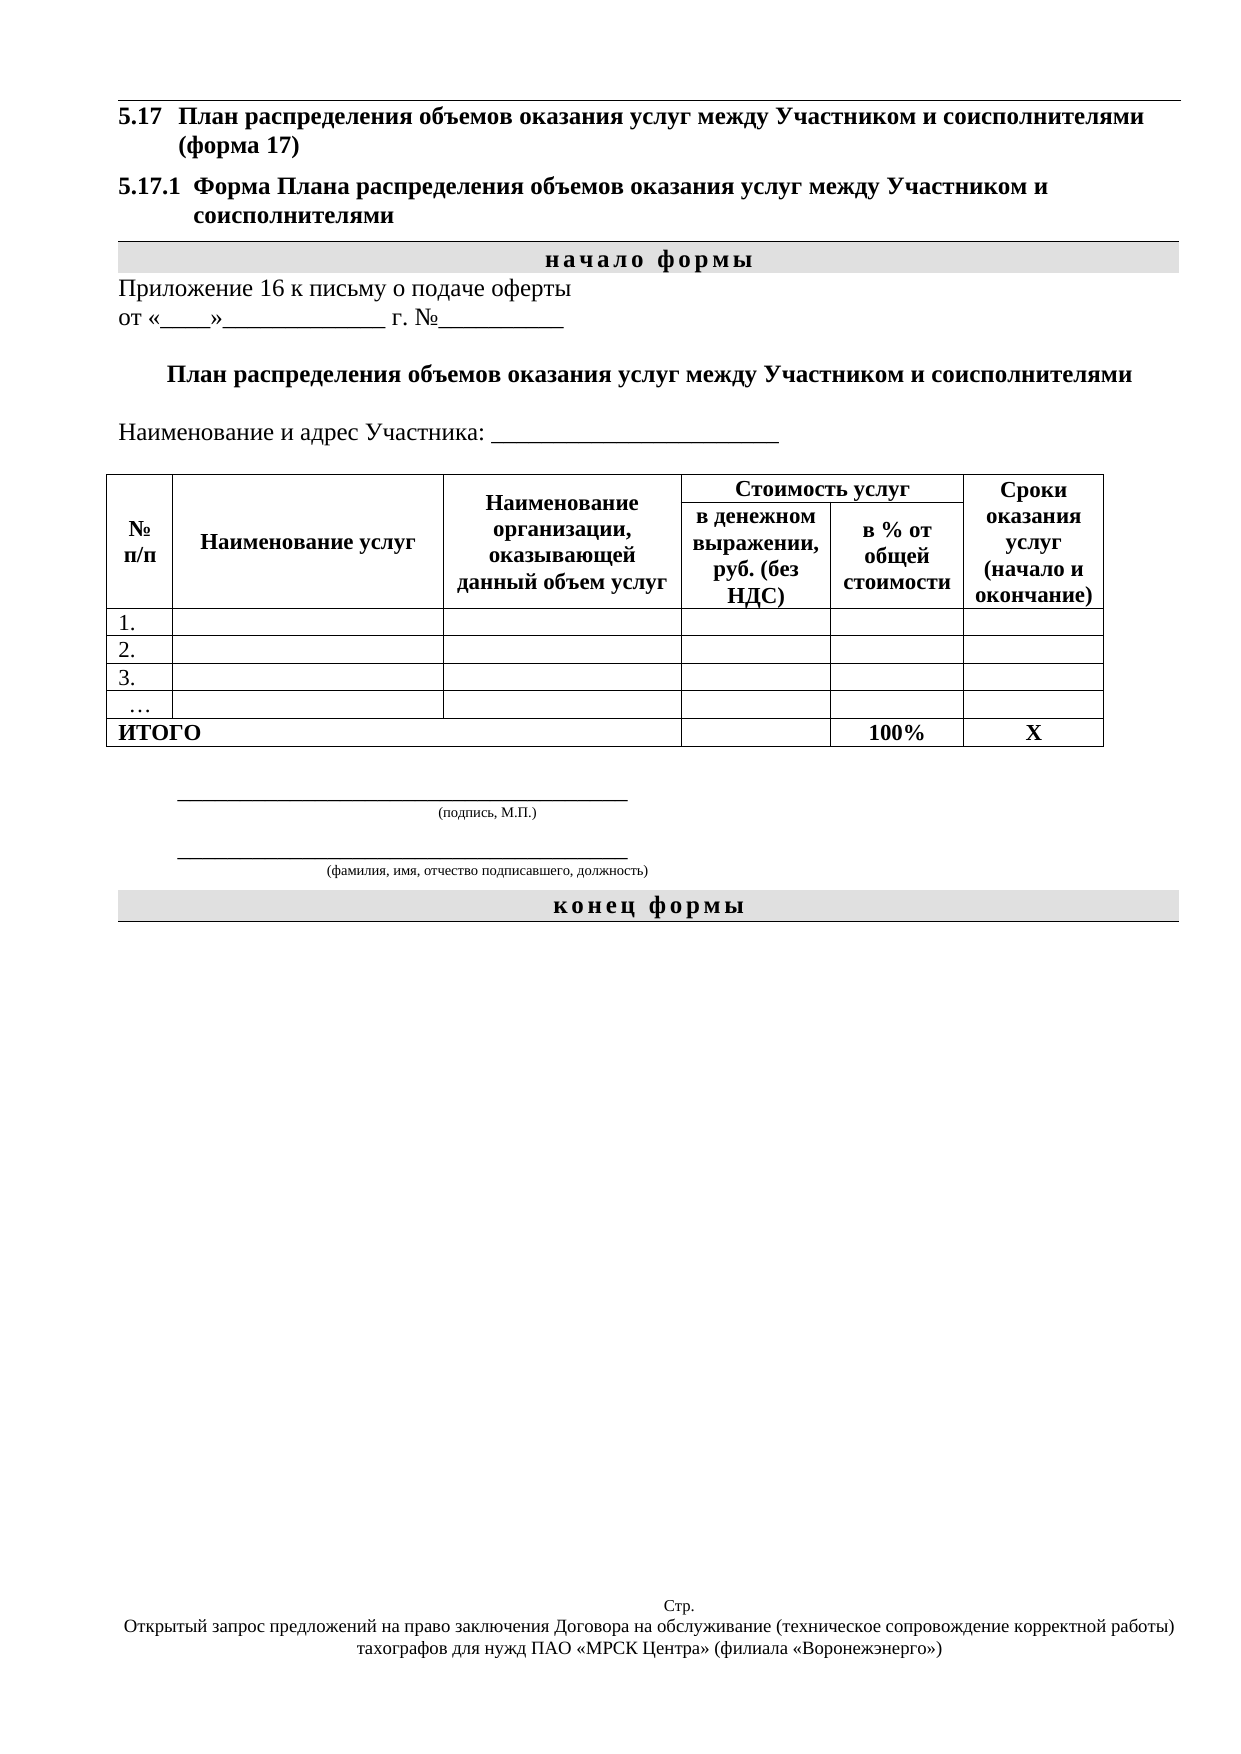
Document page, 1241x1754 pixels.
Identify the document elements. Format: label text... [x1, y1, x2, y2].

table_cell [173, 664, 443, 690]
table_cell [964, 636, 1103, 663]
table_cell [444, 636, 681, 663]
table_cell [444, 609, 681, 635]
table_cell ИТОГО [107, 719, 681, 746]
table_cell [444, 691, 681, 718]
table_cell [964, 664, 1103, 690]
table_cell [173, 609, 443, 635]
table_cell [964, 691, 1103, 718]
table_cell [173, 636, 443, 663]
text ____________________________________ [118, 775, 1181, 804]
table_cell в % от общей стоимости [831, 503, 963, 608]
text (подпись, М.П.) [118, 804, 797, 833]
text ____________________________________ [118, 833, 1181, 862]
table_cell [964, 609, 1103, 635]
text Приложение 16 к письму о подаче оферты от «____»_____________ г. №__________ [118, 273, 1181, 330]
table_cell [831, 636, 963, 663]
table_cell [831, 691, 963, 718]
text начало формы [118, 242, 1179, 273]
table_cell в денежном выражении, руб. (без НДС) [682, 503, 830, 608]
table_cell 100% [831, 719, 963, 746]
table_cell [107, 636, 172, 663]
subtitle План распределения объемов оказания услуг между Участником и соисполнителями (форма 17) [118, 101, 1181, 158]
table_header № п/п [107, 475, 172, 608]
table_cell [682, 719, 830, 746]
table_cell [682, 636, 830, 663]
text План распределения объемов оказания услуг между Участником и соисполнителями [118, 359, 1181, 388]
table_header Наименование организации, оказывающей данный объем услуг [444, 475, 681, 608]
table_header Стоимость услуг [682, 475, 963, 502]
table_cell [831, 609, 963, 635]
table_cell … [107, 691, 172, 718]
table_cell [444, 664, 681, 690]
text (фамилия, имя, отчество подписавшего, должность) [118, 862, 797, 890]
subtitle Форма Плана распределения объемов оказания услуг между Участником и соисполнителями [118, 171, 1181, 228]
table_cell [173, 691, 443, 718]
table_header Наименование услуг [173, 475, 443, 608]
table_cell [107, 664, 172, 690]
table_cell [682, 664, 830, 690]
text Наименование и адрес Участника: _______________________ [118, 417, 1181, 445]
table_cell [682, 691, 830, 718]
table_cell Х [964, 719, 1103, 746]
table_header Сроки оказания услуг (начало и окончание) [964, 475, 1103, 608]
table_cell [831, 664, 963, 690]
table_cell [107, 609, 172, 635]
table_cell [682, 609, 830, 635]
text конец формы [118, 890, 1179, 921]
